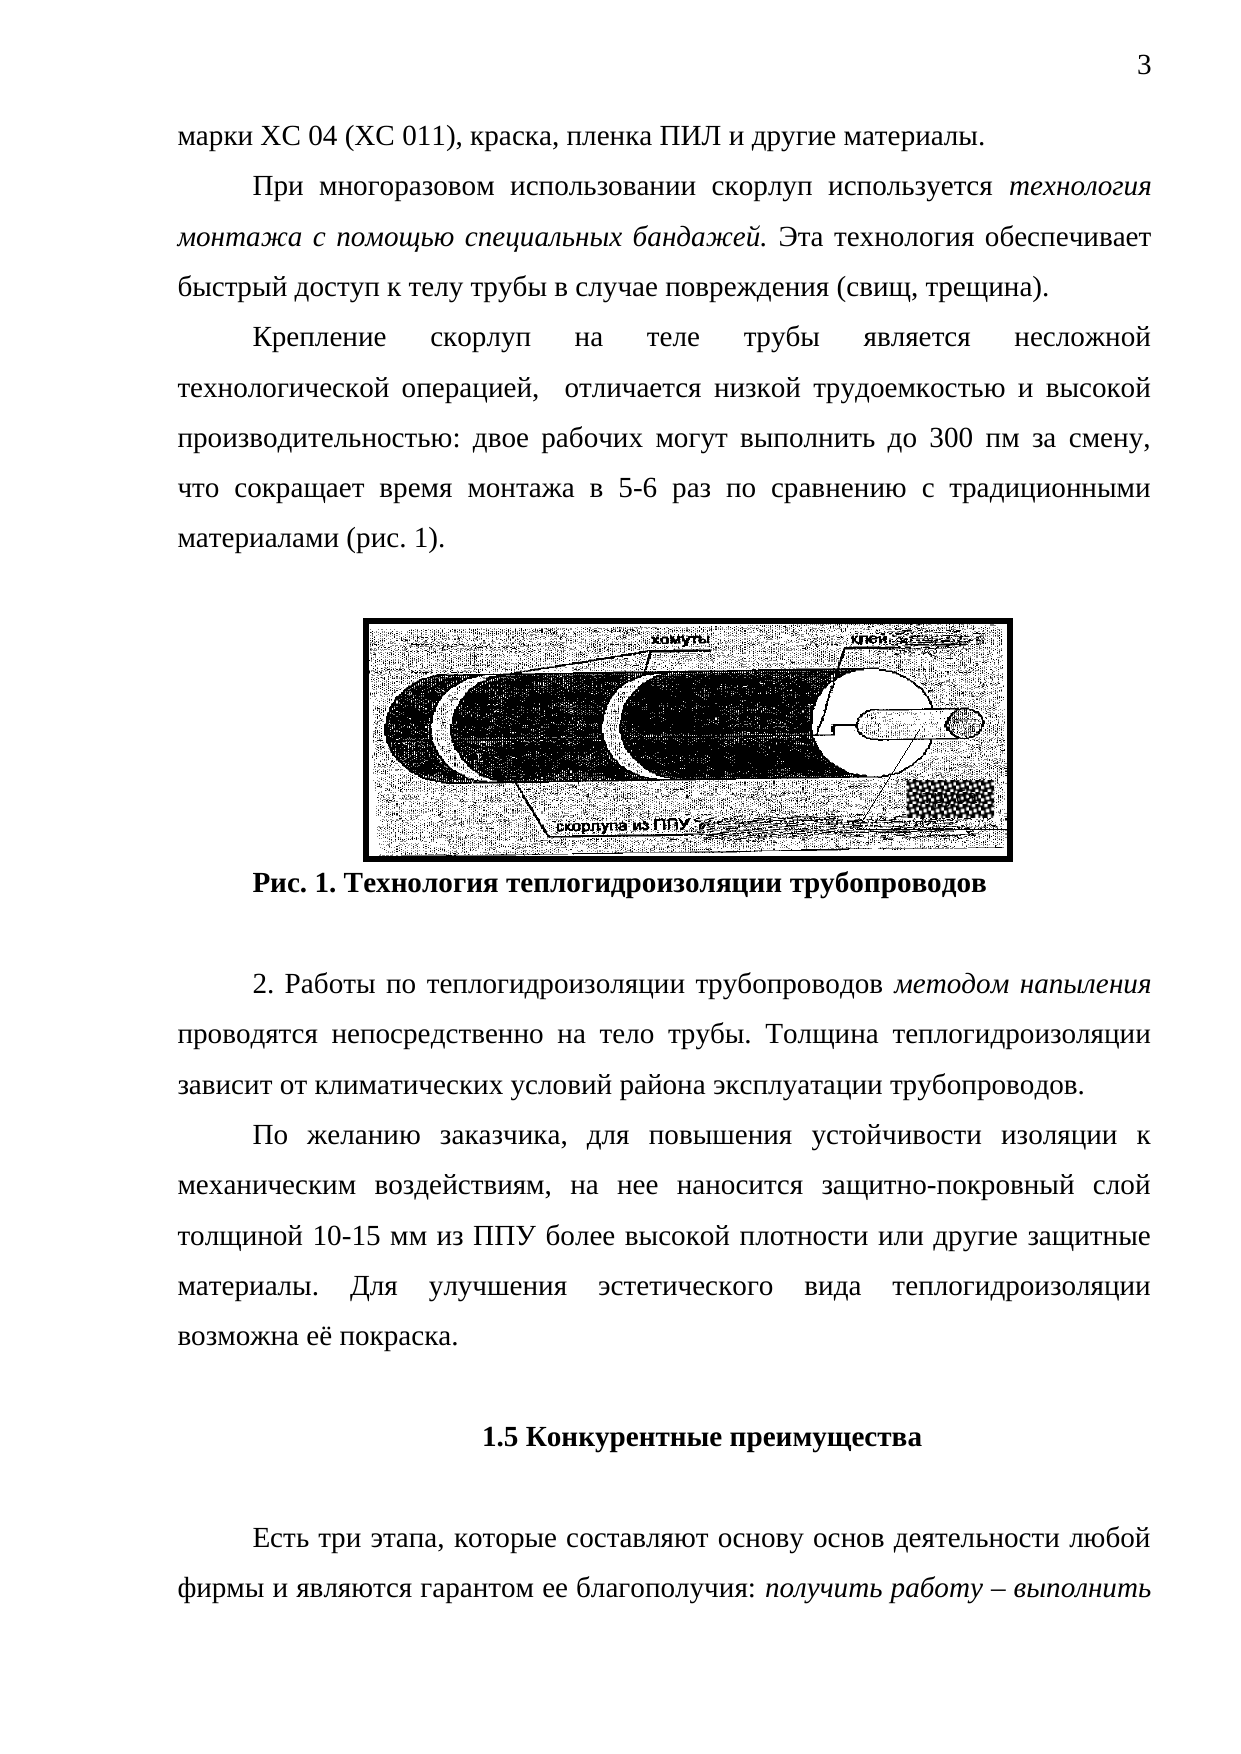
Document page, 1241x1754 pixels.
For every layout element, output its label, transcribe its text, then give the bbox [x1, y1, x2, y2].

picture [369, 624, 1007, 856]
text При многоразовом использовании скорлуп используется технология монтажа с помощью специальных бандажей. Эта технология обеспечивает быстрый доступ к телу трубы в случае повреждения (свищ, трещина). [177, 168, 1152, 303]
text 2. Работы по теплогидроизоляции трубопроводов методом напыления проводятся непосредственно на тело трубы. Толщина теплогидроизоляции зависит от климатических условий района эксплуатации трубопроводов. [177, 966, 1152, 1100]
text Крепление скорлуп на теле трубы является несложной технологической операцией, отличается низкой трудоемкостью и высокой производительностью: двое рабочих могут выполнить до 300 пм за смену, что сокращает время монтажа в 5-6 раз по сравнению с традиционными материалами (рис. 1). [177, 319, 1152, 554]
text Рис. 1. Технология теплогидроизоляции трубопроводов [177, 866, 1152, 899]
text По желанию заказчика, для повышения устойчивости изоляции к механическим воздействиям, на нее наносится защитно-покровный слой толщиной 10-15 мм из ППУ более высокой плотности или другие защитные материалы. Для улучшения эстетического вида теплогидроизоляции возможна её покраска. [177, 1117, 1152, 1352]
text 1.5 Конкурентные преимущества [177, 1419, 1152, 1453]
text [177, 1520, 1152, 1603]
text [177, 118, 1152, 152]
